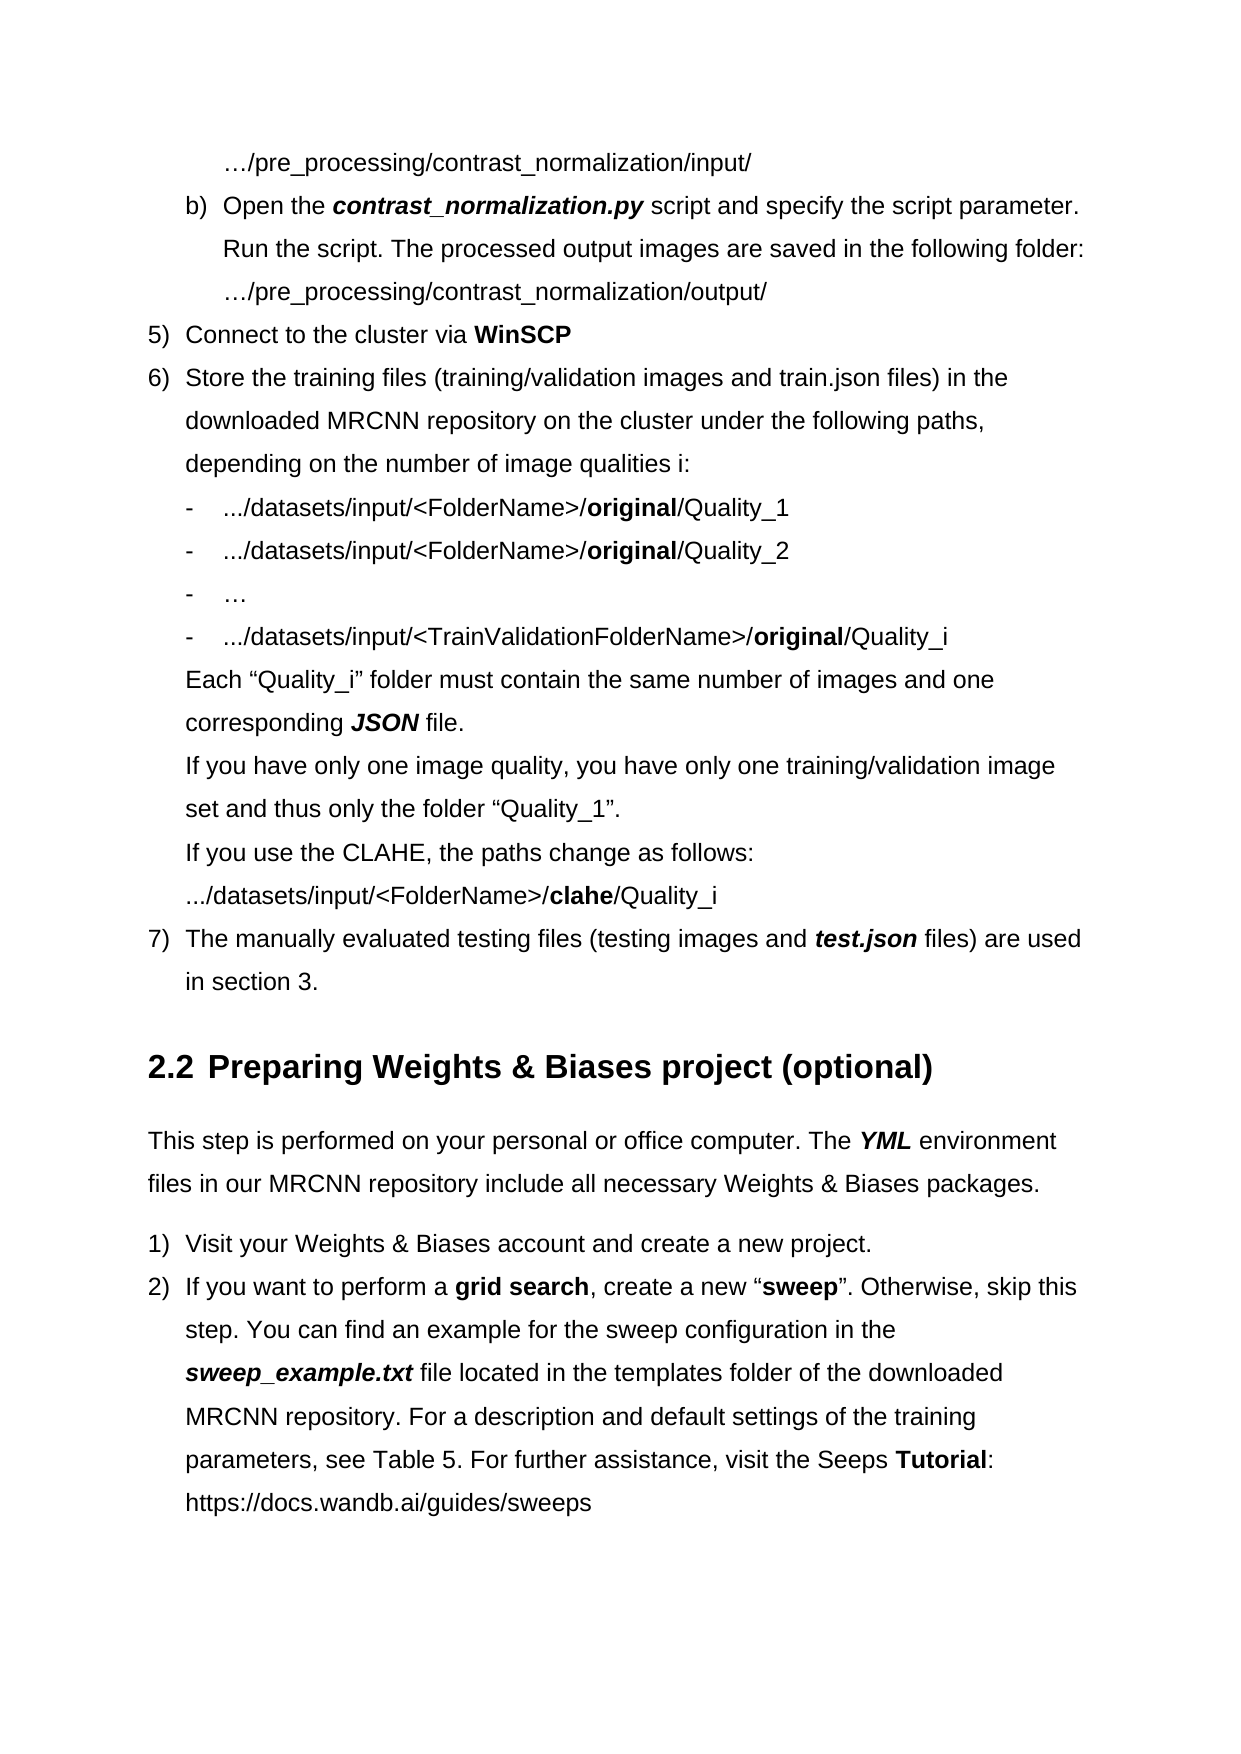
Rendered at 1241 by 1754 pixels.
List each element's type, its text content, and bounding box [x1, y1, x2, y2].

list Open the contrast_normalization.py script and specify the script parameter. [185, 191, 1093, 219]
list If you want to perform a grid search, create a new “sweep”. Otherwise, skip this step. You can find an example for the sweep configuration in the sweep_example.txt file located in the templates folder of the downloaded MRCNN repository. For a description and default settings of the training parameters, see Table 5. For further assistance, visit the Seeps Tutorial: https://docs.wandb.ai/guides/sweeps [148, 1272, 1093, 1516]
list Visit your Weights & Biases account and create a new project. [148, 1229, 1093, 1258]
list Each “Quality_i” folder must contain the same number of images and one corresponding JSON file. [185, 665, 1093, 737]
list .../datasets/input/<FolderName>/original/Quality_1 [185, 493, 1093, 521]
list Connect to the cluster via WinSCP [148, 320, 1093, 349]
list …/pre_processing/contrast_normalization/input/ [223, 148, 1093, 176]
list … [185, 579, 1093, 608]
text This step is performed on your personal or office computer. The YML environment files in our MRCNN repository include all necessary Weights & Biases packages. [148, 1126, 1093, 1198]
list .../datasets/input/<FolderName>/clahe/Quality_i [185, 881, 1093, 909]
list .../datasets/input/<FolderName>/original/Quality_2 [185, 536, 1093, 564]
list If you use the CLAHE, the paths change as follows: [185, 838, 1093, 866]
list Store the training files (training/validation images and train.json files) in the downloaded MRCNN repository on the cluster under the following paths, depending on the number of image qualities i: [148, 363, 1093, 478]
list The manually evaluated testing files (testing images and test.json files) are used in section 3. [148, 924, 1093, 996]
list If you have only one image quality, you have only one training/validation image set and thus only the folder “Quality_1”. [185, 751, 1093, 823]
list Run the script. The processed output images are saved in the following folder: …/pre_processing/contrast_normalization/output/ [223, 234, 1093, 306]
subtitle Preparing Weights & Biases project (optional) [148, 1048, 1093, 1086]
list .../datasets/input/<TrainValidationFolderName>/original/Quality_i [185, 622, 1093, 651]
